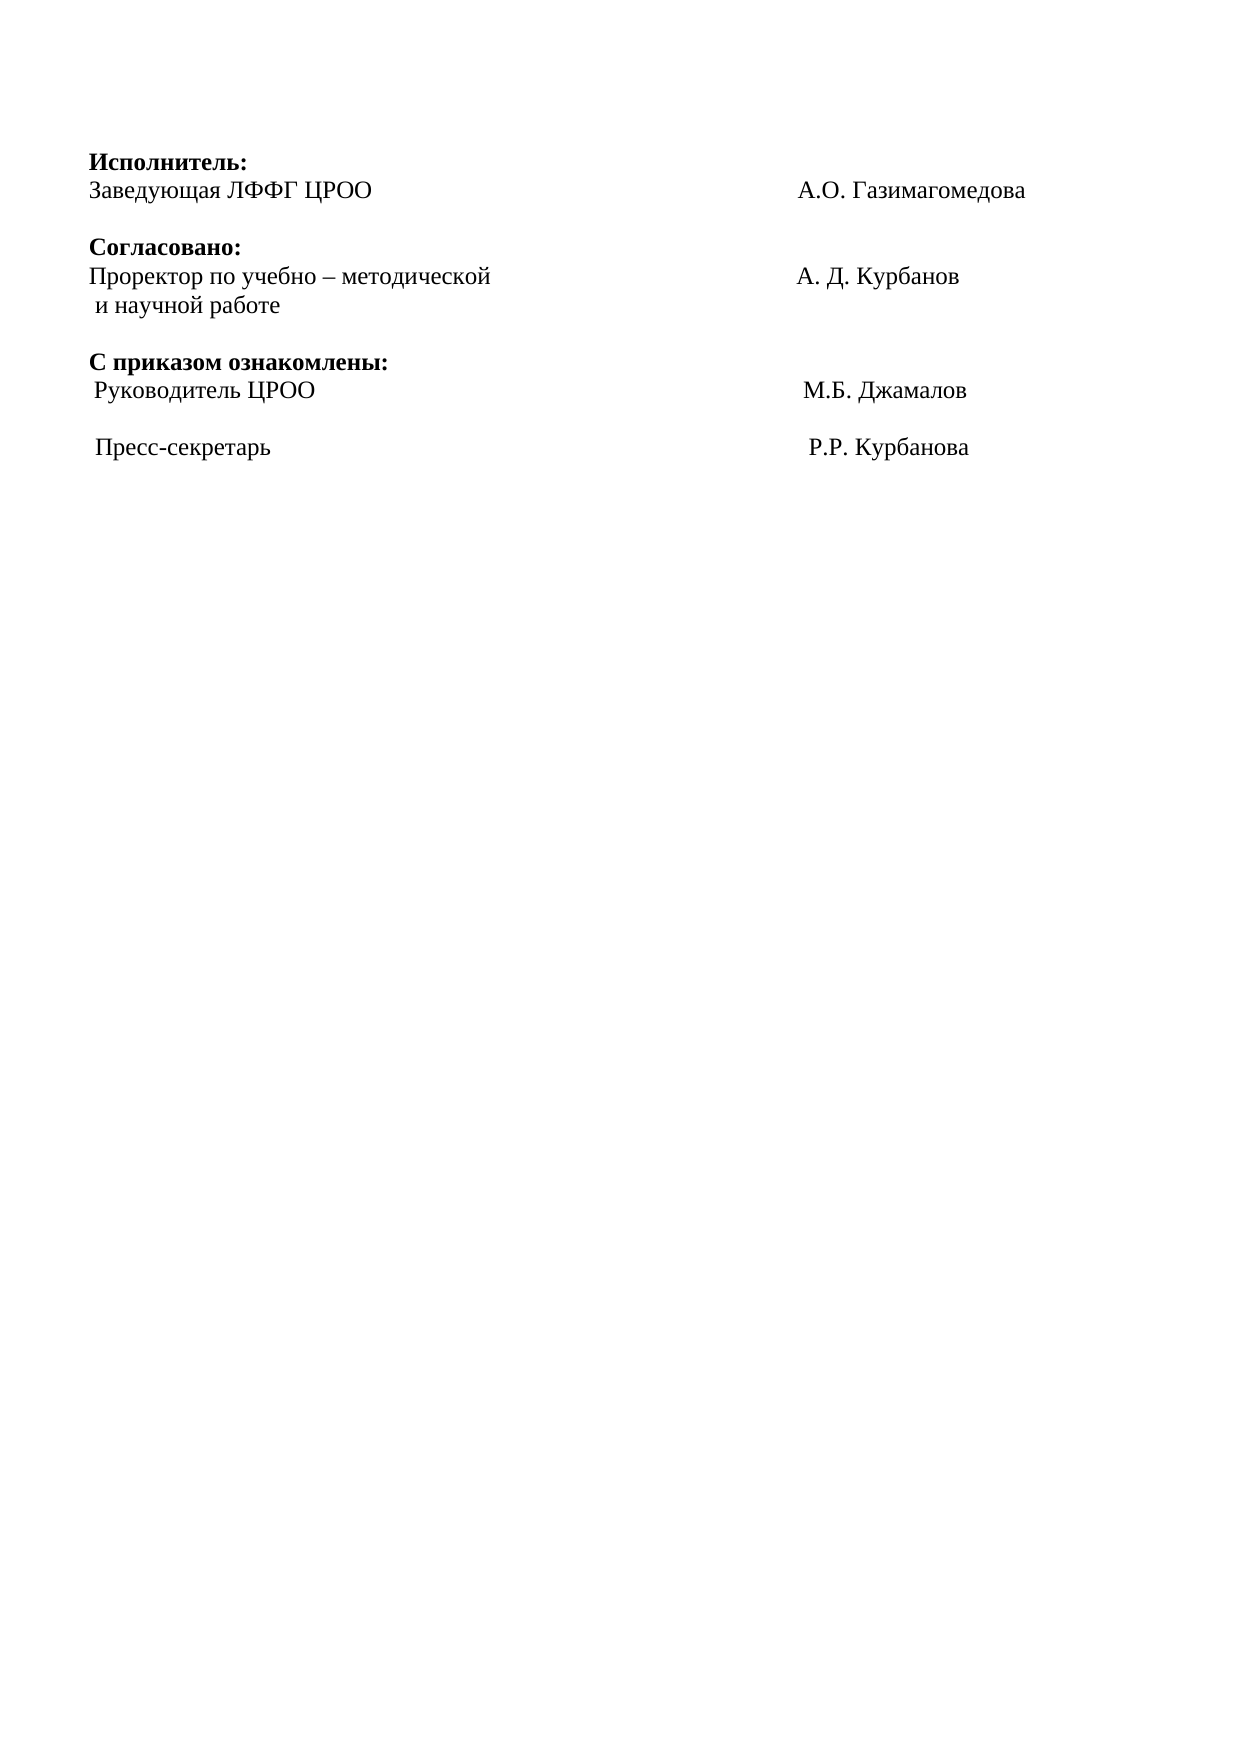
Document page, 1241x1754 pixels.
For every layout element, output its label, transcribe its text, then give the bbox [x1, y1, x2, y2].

text Заведующая ЛФФГ ЦРОО А.О. Газимагомедова [88, 176, 1092, 204]
text и научной работе [88, 290, 1092, 319]
text Исполнитель: [88, 147, 1092, 176]
text Руководитель ЦРОО М.Б. Джамалов [88, 375, 1092, 404]
text Проректор по учебно – методической А. Д. Курбанов [88, 261, 1092, 290]
text Пресс-секретарь Р.Р. Курбанова [88, 432, 1092, 461]
text Согласовано: [88, 232, 1092, 261]
text С приказом ознакомлены: [88, 347, 1092, 375]
